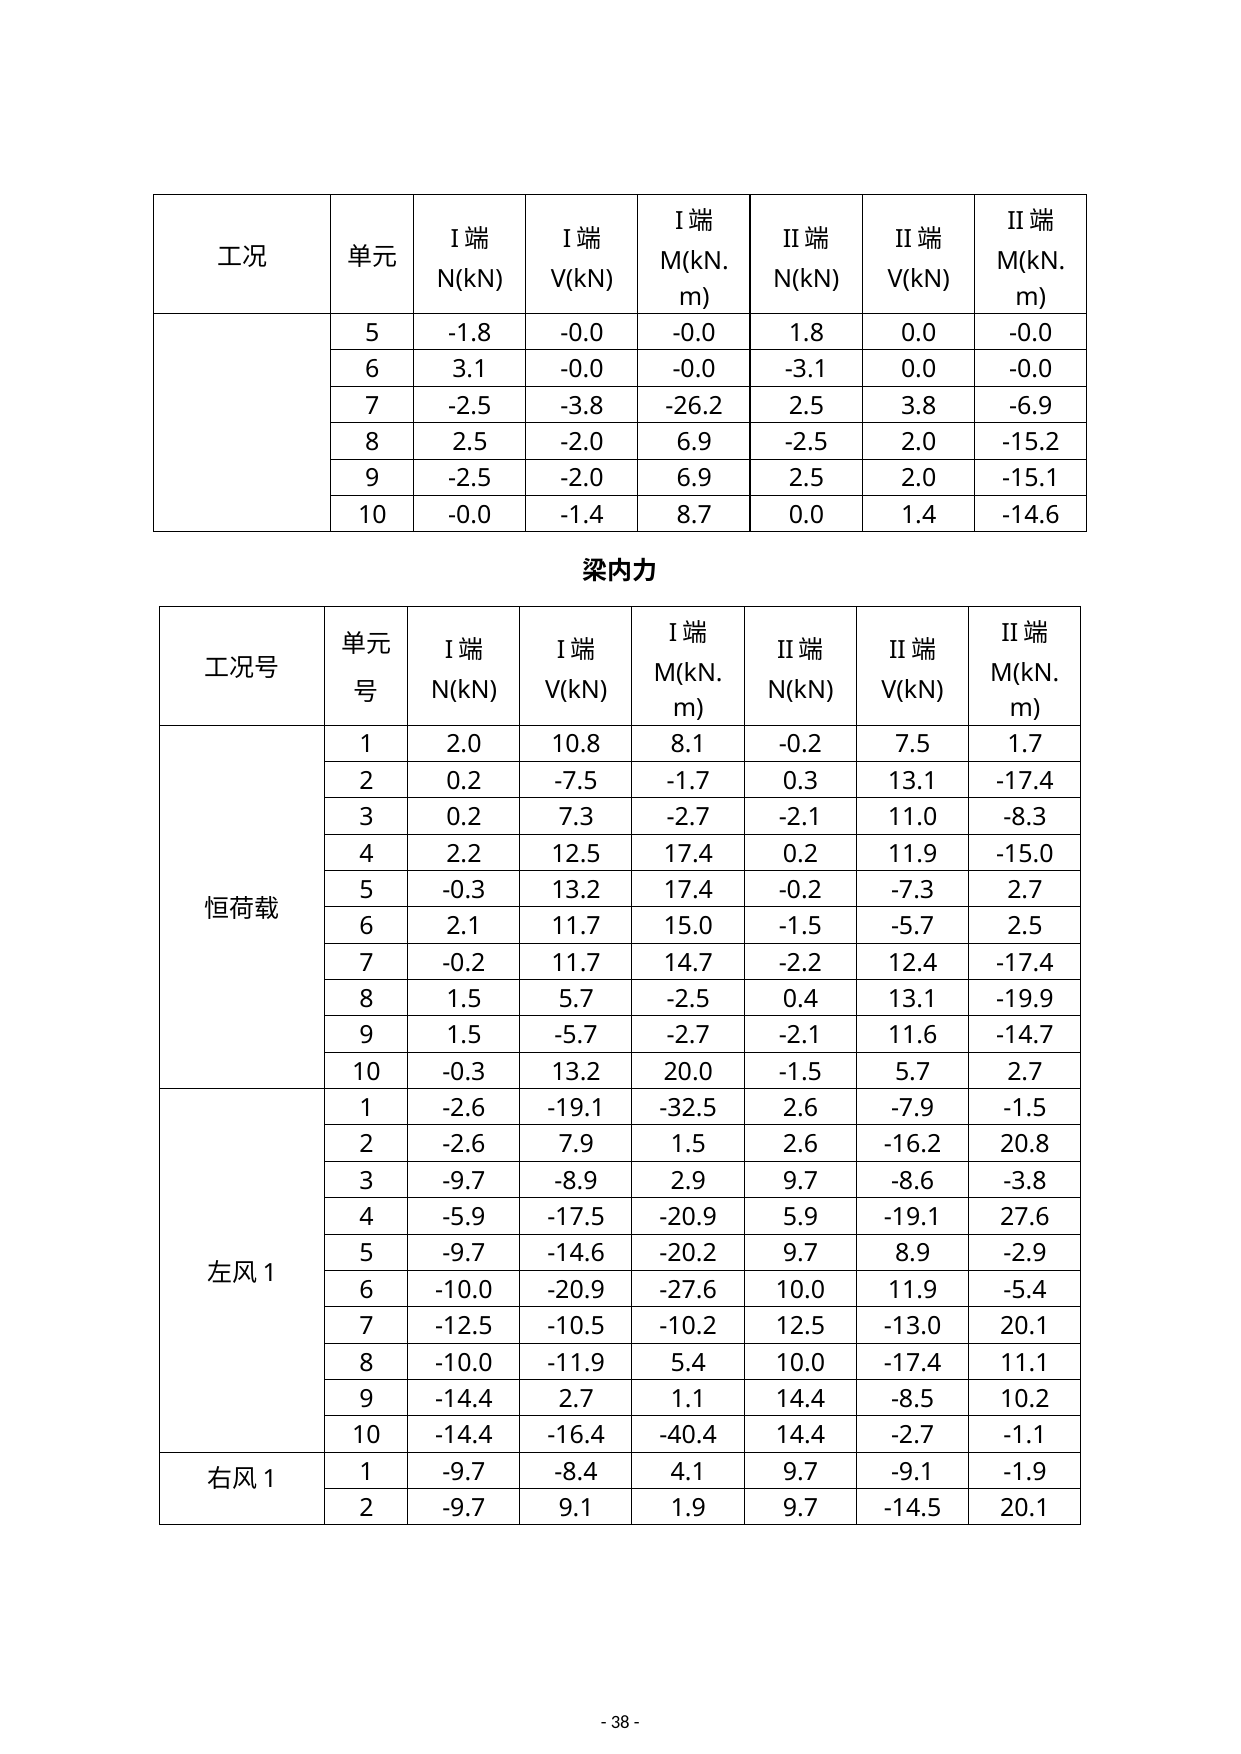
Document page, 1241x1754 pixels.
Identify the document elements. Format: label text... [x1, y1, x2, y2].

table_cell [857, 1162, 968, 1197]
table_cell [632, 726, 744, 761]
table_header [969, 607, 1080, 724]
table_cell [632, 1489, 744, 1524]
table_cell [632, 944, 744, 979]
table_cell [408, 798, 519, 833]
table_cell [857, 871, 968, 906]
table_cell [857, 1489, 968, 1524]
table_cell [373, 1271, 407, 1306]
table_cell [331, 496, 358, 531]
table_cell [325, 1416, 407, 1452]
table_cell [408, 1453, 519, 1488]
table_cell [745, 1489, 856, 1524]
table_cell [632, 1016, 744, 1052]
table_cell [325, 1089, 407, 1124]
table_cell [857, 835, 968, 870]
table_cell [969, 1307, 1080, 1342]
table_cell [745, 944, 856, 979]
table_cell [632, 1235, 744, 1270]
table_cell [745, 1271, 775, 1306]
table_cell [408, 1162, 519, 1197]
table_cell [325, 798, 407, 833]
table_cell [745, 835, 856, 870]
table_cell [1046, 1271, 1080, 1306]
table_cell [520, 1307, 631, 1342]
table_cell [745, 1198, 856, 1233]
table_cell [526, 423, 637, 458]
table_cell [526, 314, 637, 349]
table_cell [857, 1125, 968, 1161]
table_header I端V(kN) [526, 195, 637, 313]
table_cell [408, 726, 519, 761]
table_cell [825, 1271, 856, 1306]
table_header II端V(kN) [863, 195, 974, 313]
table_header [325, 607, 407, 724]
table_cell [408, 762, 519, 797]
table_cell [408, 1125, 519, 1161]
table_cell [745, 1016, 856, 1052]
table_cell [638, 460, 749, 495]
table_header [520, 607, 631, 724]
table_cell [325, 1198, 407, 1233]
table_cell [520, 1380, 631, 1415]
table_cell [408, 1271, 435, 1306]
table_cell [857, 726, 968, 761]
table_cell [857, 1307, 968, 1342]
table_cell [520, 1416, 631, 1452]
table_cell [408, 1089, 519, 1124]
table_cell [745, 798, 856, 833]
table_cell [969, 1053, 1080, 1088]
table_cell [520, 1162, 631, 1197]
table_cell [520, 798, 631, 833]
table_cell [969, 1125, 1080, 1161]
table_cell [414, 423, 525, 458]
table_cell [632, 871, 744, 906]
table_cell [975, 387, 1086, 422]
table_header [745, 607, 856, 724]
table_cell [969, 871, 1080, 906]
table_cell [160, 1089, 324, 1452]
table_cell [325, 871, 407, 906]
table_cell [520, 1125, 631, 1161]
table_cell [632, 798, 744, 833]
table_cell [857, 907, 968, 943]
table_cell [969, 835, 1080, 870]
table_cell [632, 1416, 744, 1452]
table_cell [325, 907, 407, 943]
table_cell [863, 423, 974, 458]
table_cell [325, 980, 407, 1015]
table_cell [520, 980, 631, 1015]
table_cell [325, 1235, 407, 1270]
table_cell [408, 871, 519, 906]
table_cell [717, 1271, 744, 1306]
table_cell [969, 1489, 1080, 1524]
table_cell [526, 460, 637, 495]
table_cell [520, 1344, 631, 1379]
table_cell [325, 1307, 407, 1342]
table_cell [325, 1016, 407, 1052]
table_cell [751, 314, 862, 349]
table_header II端M(kN.m) [975, 195, 1086, 313]
table_header I端N(kN) [414, 195, 525, 313]
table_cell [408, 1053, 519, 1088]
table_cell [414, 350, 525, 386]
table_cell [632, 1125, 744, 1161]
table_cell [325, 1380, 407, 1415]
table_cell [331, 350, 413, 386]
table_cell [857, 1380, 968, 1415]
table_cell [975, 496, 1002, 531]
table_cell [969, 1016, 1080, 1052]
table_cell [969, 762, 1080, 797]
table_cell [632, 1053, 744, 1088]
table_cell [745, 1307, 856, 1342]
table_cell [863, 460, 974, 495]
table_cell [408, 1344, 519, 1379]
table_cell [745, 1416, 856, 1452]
table_header I端M(kN.m) [638, 195, 749, 313]
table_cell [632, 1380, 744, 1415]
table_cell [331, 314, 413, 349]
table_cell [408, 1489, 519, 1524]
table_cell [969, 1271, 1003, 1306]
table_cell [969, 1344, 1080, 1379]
table_header 工况 [154, 195, 330, 313]
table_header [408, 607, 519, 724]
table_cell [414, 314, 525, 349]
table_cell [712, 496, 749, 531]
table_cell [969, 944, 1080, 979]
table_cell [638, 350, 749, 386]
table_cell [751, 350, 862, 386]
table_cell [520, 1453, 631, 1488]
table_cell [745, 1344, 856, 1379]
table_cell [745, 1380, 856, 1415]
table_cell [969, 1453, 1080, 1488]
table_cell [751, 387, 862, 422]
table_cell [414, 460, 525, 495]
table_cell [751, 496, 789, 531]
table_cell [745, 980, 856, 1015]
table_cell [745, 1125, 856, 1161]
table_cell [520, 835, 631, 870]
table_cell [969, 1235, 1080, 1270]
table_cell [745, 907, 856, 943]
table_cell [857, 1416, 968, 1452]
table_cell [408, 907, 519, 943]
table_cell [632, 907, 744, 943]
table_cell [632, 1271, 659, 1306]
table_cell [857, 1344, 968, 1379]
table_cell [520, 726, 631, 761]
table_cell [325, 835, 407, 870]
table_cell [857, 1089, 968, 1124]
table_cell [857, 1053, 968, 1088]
table_header II端N(kN) [751, 195, 862, 313]
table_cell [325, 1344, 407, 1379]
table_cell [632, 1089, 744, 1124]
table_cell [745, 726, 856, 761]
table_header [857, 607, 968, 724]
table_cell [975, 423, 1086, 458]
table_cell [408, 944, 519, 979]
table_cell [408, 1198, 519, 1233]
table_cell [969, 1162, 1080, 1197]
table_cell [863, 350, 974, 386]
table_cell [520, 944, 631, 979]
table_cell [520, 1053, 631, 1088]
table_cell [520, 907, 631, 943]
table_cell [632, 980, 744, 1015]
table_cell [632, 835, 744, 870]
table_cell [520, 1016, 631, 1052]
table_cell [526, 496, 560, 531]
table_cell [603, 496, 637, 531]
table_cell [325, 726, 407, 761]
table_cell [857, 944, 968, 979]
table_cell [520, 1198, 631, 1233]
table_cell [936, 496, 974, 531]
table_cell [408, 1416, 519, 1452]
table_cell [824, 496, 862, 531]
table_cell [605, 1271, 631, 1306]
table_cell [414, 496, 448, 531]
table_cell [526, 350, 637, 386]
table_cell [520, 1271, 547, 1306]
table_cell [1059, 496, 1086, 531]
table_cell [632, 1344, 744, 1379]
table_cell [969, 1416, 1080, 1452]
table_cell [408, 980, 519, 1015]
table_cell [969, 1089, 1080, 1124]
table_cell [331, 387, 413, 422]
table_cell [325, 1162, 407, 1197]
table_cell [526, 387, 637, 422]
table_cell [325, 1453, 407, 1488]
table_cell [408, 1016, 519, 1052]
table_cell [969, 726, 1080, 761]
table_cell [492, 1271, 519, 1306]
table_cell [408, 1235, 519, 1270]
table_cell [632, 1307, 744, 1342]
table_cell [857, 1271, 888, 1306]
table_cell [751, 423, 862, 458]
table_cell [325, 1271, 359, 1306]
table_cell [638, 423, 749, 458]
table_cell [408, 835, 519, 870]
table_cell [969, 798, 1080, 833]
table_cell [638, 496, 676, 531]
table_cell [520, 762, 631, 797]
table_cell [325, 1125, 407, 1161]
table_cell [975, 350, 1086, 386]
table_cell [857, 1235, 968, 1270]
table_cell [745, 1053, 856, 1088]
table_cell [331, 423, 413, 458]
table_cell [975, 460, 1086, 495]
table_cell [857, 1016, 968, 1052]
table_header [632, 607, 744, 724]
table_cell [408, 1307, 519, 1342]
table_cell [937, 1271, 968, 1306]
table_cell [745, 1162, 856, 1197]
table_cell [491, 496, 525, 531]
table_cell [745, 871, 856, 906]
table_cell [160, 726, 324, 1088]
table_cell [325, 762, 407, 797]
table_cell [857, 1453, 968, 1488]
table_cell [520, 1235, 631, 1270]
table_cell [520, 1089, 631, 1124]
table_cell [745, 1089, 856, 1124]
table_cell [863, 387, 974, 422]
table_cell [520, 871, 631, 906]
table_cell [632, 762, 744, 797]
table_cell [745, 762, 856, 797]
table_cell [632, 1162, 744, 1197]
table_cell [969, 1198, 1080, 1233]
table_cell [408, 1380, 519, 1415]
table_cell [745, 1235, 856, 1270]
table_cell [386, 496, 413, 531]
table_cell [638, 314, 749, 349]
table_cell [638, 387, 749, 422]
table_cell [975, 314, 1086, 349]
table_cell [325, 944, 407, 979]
text 梁内力 [148, 545, 1093, 592]
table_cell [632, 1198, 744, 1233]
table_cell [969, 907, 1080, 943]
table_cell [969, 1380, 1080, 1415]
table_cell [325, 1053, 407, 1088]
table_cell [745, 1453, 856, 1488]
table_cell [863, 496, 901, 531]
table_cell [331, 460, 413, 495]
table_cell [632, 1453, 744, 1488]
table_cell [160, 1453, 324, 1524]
table_header 单元 [331, 195, 413, 313]
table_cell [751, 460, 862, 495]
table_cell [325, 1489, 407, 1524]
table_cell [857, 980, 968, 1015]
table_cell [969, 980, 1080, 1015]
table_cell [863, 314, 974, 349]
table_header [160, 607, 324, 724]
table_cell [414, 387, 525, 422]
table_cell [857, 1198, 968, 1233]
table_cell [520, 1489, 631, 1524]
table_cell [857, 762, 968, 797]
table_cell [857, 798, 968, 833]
